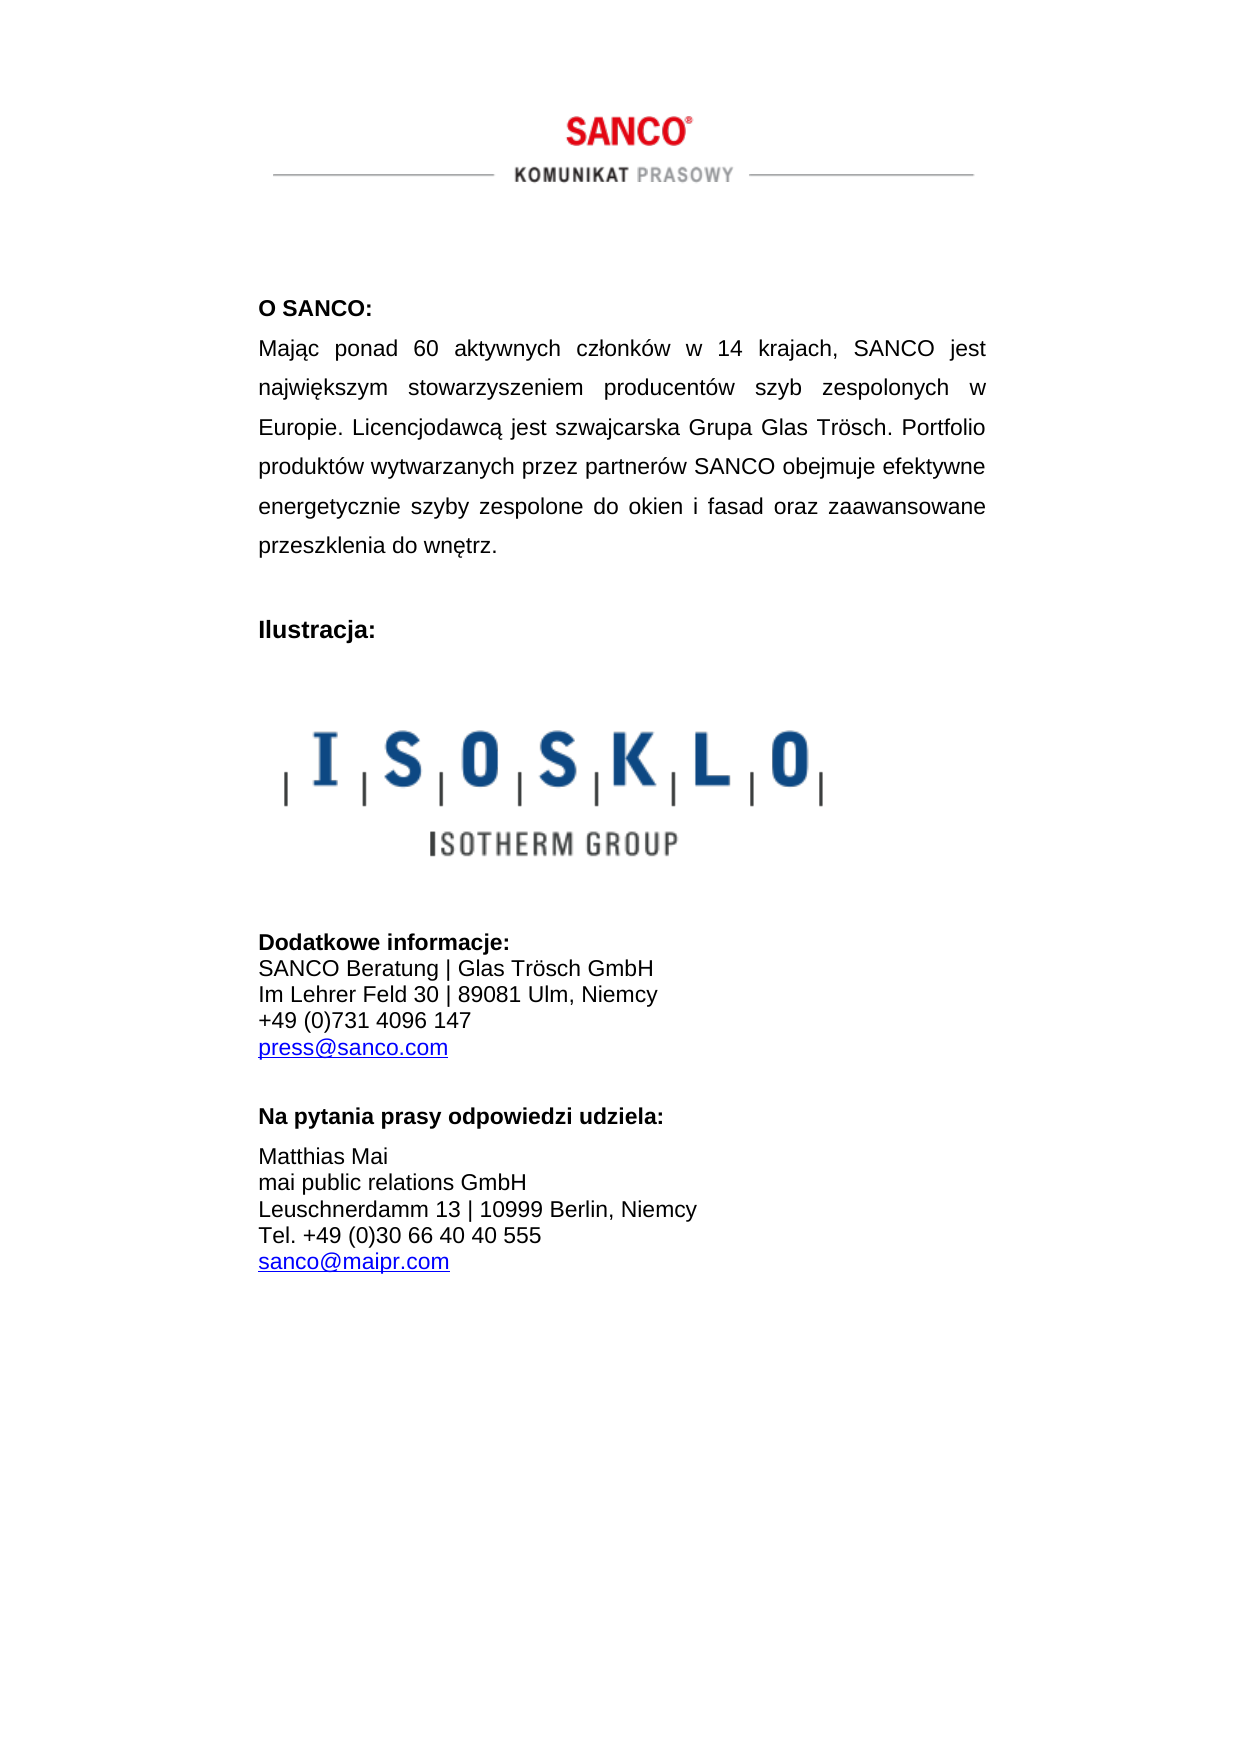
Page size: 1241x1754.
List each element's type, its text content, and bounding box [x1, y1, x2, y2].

text Na pytania prasy odpowiedzi udziela: [258, 1103, 986, 1130]
text Tel. +49 (0)30 66 40 40 555 [258, 1222, 986, 1248]
text +49 (0)731 4096 147 [258, 1007, 986, 1034]
text O SANCO: [258, 295, 986, 322]
text Dodatkowe informacje: [258, 928, 986, 955]
text Leuschnerdamm 13 | 10999 Berlin, Niemcy [258, 1196, 986, 1222]
text Ilustracja: [258, 615, 986, 643]
text Im Lehrer Feld 30 | 89081 Ulm, Niemcy [258, 981, 986, 1007]
text Matthias Mai [258, 1143, 986, 1169]
text sanco@maipr.com [258, 1248, 986, 1274]
text Mając ponad 60 aktywnych członków w 14 krajach, SANCO jest największym stowarzyszeniem producentów szyb zespolonych w Europie. Licencjodawcą jest szwajcarska Grupa Glas Trösch. Portfolio produktów wytwarzanych przez partnerów SANCO obejmuje efektywne energetycznie szyby zespolone do okien i fasad oraz zaawansowane przeszklenia do wnętrz. [258, 335, 986, 558]
text SANCO Beratung | Glas Trösch GmbH [258, 955, 986, 981]
text press@sanco.com [258, 1034, 986, 1060]
text mai public relations GmbH [258, 1169, 986, 1196]
